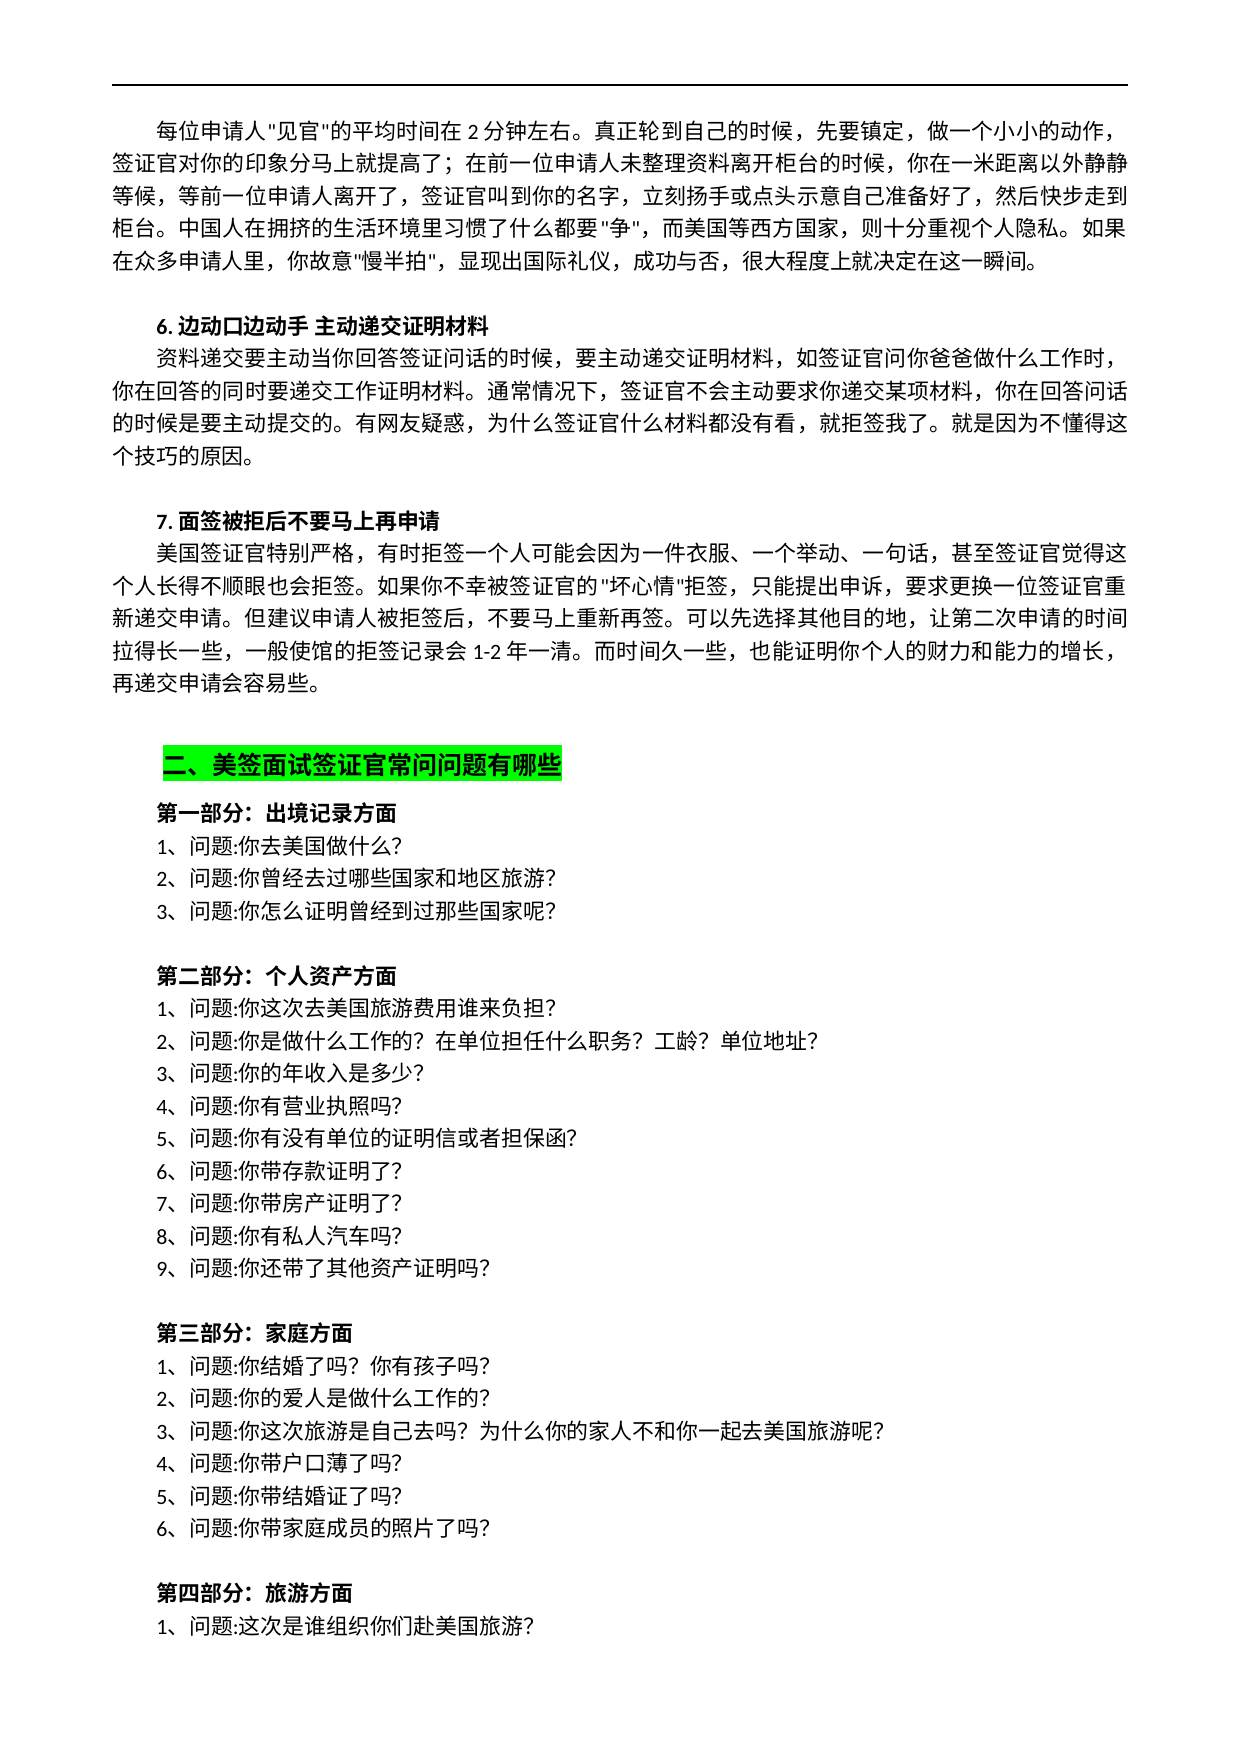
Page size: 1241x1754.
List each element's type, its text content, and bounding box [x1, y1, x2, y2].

text 5、问题:你有没有单位的证明信或者担保函？ [112, 1121, 1128, 1153]
text 9、问题:你还带了其他资产证明吗？ [112, 1251, 1128, 1283]
text 4、问题:你带户口薄了吗？ [112, 1446, 1128, 1478]
text 第二部分：个人资产方面 [112, 958, 1128, 991]
text 二、美签面试签证官常问问题有哪些 [112, 731, 1128, 796]
text 7. 面签被拒后不要马上再申请 [112, 503, 1128, 536]
text 3、问题:你这次旅游是自己去吗？为什么你的家人不和你一起去美国旅游呢？ [112, 1413, 1128, 1446]
text 1、问题:这次是谁组织你们赴美国旅游？ [112, 1608, 1128, 1641]
text 第三部分：家庭方面 [112, 1316, 1128, 1348]
text 2、问题:你是做什么工作的？在单位担任什么职务？工龄？单位地址？ [112, 1023, 1128, 1056]
text 第一部分：出境记录方面 [112, 796, 1128, 828]
text 2、问题:你曾经去过哪些国家和地区旅游？ [112, 861, 1128, 893]
text 5、问题:你带结婚证了吗？ [112, 1478, 1128, 1511]
text 6、问题:你带存款证明了？ [112, 1153, 1128, 1186]
text 第四部分：旅游方面 [112, 1576, 1128, 1608]
text 7、问题:你带房产证明了？ [112, 1186, 1128, 1218]
text 8、问题:你有私人汽车吗？ [112, 1218, 1128, 1251]
text 美国签证官特别严格，有时拒签一个人可能会因为一件衣服、一个举动、一句话，甚至签证官觉得这个人长得不顺眼也会拒签。如果你不幸被签证官的"坏心情"拒签，只能提出申诉，要求更换一位签证官重新递交申请。但建议申请人被拒签后，不要马上重新再签。可以先选择其他目的地，让第二次申请的时间拉得长一些，一般使馆的拒签记录会1-2年一清。而时间久一些，也能证明你个人的财力和能力的增长，再递交申请会容易些。 [112, 536, 1128, 698]
text 2、问题:你的爱人是做什么工作的？ [112, 1381, 1128, 1413]
text 3、问题:你怎么证明曾经到过那些国家呢？ [112, 893, 1128, 926]
text 1、问题:你这次去美国旅游费用谁来负担？ [112, 991, 1128, 1023]
text 每位申请人"见官"的平均时间在2分钟左右。真正轮到自己的时候，先要镇定，做一个小小的动作，签证官对你的印象分马上就提高了；在前一位申请人未整理资料离开柜台的时候，你在一米距离以外静静等候，等前一位申请人离开了，签证官叫到你的名字，立刻扬手或点头示意自己准备好了，然后快步走到柜台。中国人在拥挤的生活环境里习惯了什么都要"争"，而美国等西方国家，则十分重视个人隐私。如果在众多申请人里，你故意"慢半拍"，显现出国际礼仪，成功与否，很大程度上就决定在这一瞬间。 [112, 113, 1128, 276]
text 3、问题:你的年收入是多少？ [112, 1056, 1128, 1088]
text 资料递交要主动当你回答签证问话的时候，要主动递交证明材料，如签证官问你爸爸做什么工作时，你在回答的同时要递交工作证明材料。通常情况下，签证官不会主动要求你递交某项材料，你在回答问话的时候是要主动提交的。有网友疑惑，为什么签证官什么材料都没有看，就拒签我了。就是因为不懂得这个技巧的原因。 [112, 341, 1128, 471]
text 1、问题:你去美国做什么？ [112, 828, 1128, 861]
text 6、问题:你带家庭成员的照片了吗？ [112, 1511, 1128, 1543]
text 1、问题:你结婚了吗？你有孩子吗？ [112, 1348, 1128, 1381]
text 6. 边动口边动手 主动递交证明材料 [112, 308, 1128, 341]
text 4、问题:你有营业执照吗？ [112, 1088, 1128, 1121]
